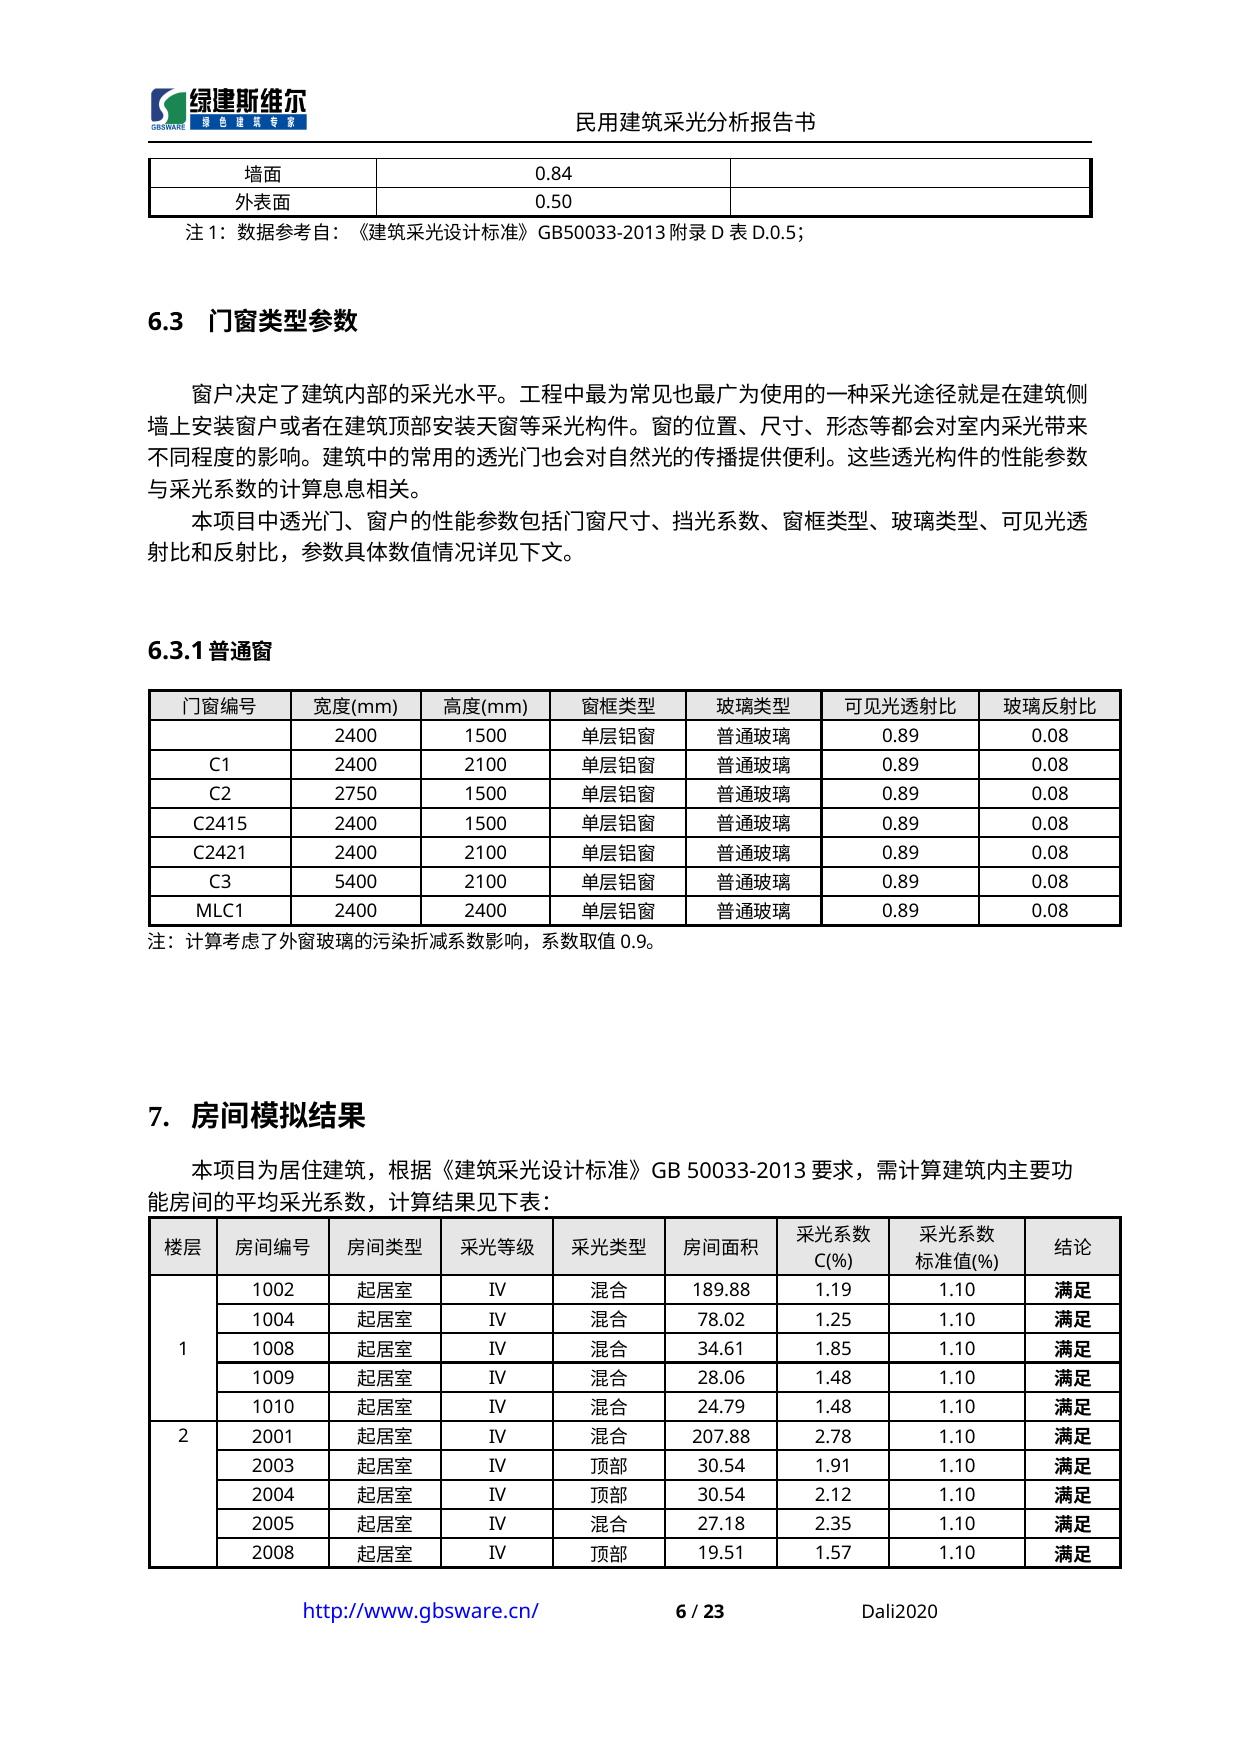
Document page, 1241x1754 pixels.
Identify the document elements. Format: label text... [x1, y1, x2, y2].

table_cell 混合 [554, 1393, 664, 1420]
table_cell 1.57 [778, 1539, 888, 1566]
table_cell 0.89 [823, 780, 978, 807]
picture [147, 88, 308, 131]
table_cell 0.89 [823, 809, 978, 836]
table_header 楼层 [151, 1219, 216, 1274]
table_cell 普通玻璃 [687, 897, 820, 924]
table_header 房间面积 [666, 1219, 776, 1274]
table_cell 单层铝窗 [551, 721, 685, 748]
table_cell 2400 [292, 809, 420, 836]
table_cell 墙面 [151, 159, 376, 187]
table_cell 单层铝窗 [551, 751, 685, 778]
table_cell 顶部 [554, 1539, 664, 1566]
table_cell 1.10 [890, 1451, 1024, 1478]
table_cell 起居室 [330, 1451, 440, 1478]
table_header 玻璃反射比 [980, 692, 1119, 719]
table_header 可见光透射比 [823, 692, 978, 719]
table_cell 混合 [554, 1276, 664, 1303]
table_cell 普通玻璃 [687, 838, 820, 866]
table_cell 起居室 [330, 1334, 440, 1361]
table_cell C3 [151, 868, 290, 895]
table_cell 普通玻璃 [687, 751, 820, 778]
table_cell 1.48 [778, 1364, 888, 1391]
table_cell 1 [151, 1276, 216, 1420]
subtitle 普通窗 [148, 618, 1092, 683]
table_cell 满足 [1026, 1276, 1119, 1303]
table_cell 1.10 [890, 1276, 1024, 1303]
table_cell 满足 [1026, 1393, 1119, 1420]
table_cell 1.10 [890, 1510, 1024, 1537]
table_cell 0.84 [377, 159, 730, 187]
table_cell 1500 [422, 780, 549, 807]
table_cell 0.08 [980, 868, 1119, 895]
table_cell 起居室 [330, 1422, 440, 1449]
table_cell 满足 [1026, 1510, 1119, 1537]
table_header 采光系数 标准值(%) [890, 1219, 1024, 1274]
table_cell C1 [151, 751, 290, 778]
table_cell 30.54 [666, 1481, 776, 1508]
table_header 门窗编号 [151, 692, 290, 719]
table_cell 1.85 [778, 1334, 888, 1361]
table_cell 混合 [554, 1510, 664, 1537]
table_cell 1.10 [890, 1334, 1024, 1361]
table_cell C2421 [151, 838, 290, 866]
table_cell 混合 [554, 1334, 664, 1361]
table_cell 78.02 [666, 1305, 776, 1332]
table_cell 2100 [422, 868, 549, 895]
table_cell 207.88 [666, 1422, 776, 1449]
table_cell 1.10 [890, 1305, 1024, 1332]
table_cell 满足 [1026, 1539, 1119, 1566]
table_cell 满足 [1026, 1334, 1119, 1361]
table_cell 1.10 [890, 1422, 1024, 1449]
table_cell 2400 [292, 721, 420, 748]
table_cell 0.08 [980, 751, 1119, 778]
table_header 高度(mm) [422, 692, 549, 719]
table_header 玻璃类型 [687, 692, 820, 719]
table_cell 27.18 [666, 1510, 776, 1537]
table_cell 1009 [218, 1364, 328, 1391]
text 本项目中透光门、窗户的性能参数包括门窗尺寸、挡光系数、窗框类型、玻璃类型、可见光透射比和反射比，参数具体数值情况详见下文。 [148, 504, 1092, 567]
table_cell 28.06 [666, 1364, 776, 1391]
table_cell 1.25 [778, 1305, 888, 1332]
table_cell 2100 [422, 751, 549, 778]
table_cell 0.08 [980, 809, 1119, 836]
table_cell 2003 [218, 1451, 328, 1478]
table_cell 单层铝窗 [551, 868, 685, 895]
table_cell 单层铝窗 [551, 809, 685, 836]
table_cell 顶部 [554, 1451, 664, 1478]
table_cell 2400 [292, 751, 420, 778]
table_cell 起居室 [330, 1364, 440, 1391]
table_cell 满足 [1026, 1422, 1119, 1449]
table_cell 满足 [1026, 1364, 1119, 1391]
table_cell 2008 [218, 1539, 328, 1566]
table_cell 2400 [422, 897, 549, 924]
table_cell 1.10 [890, 1393, 1024, 1420]
table_cell 单层铝窗 [551, 838, 685, 866]
table_cell IV [442, 1510, 552, 1537]
table_cell 30.54 [666, 1451, 776, 1478]
table_cell IV [442, 1364, 552, 1391]
table_cell 1500 [422, 721, 549, 748]
table_cell 189.88 [666, 1276, 776, 1303]
table_cell [151, 721, 290, 748]
table_cell 单层铝窗 [551, 780, 685, 807]
table_cell 1.91 [778, 1451, 888, 1478]
table_cell 2005 [218, 1510, 328, 1537]
table_cell 起居室 [330, 1510, 440, 1537]
table_cell 2.35 [778, 1510, 888, 1537]
subtitle 房间模拟结果 [148, 1081, 1092, 1146]
table_cell 顶部 [554, 1481, 664, 1508]
table_cell 2100 [422, 838, 549, 866]
table_cell IV [442, 1334, 552, 1361]
table_cell 混合 [554, 1305, 664, 1332]
table_cell 0.89 [823, 721, 978, 748]
table_cell 0.89 [823, 868, 978, 895]
text 本项目为居住建筑，根据《建筑采光设计标准》GB 50033-2013要求，需计算建筑内主要功能房间的平均采光系数，计算结果见下表： [148, 1153, 1092, 1216]
table_cell 0.89 [823, 751, 978, 778]
table_cell 0.89 [823, 897, 978, 924]
table_cell IV [442, 1451, 552, 1478]
table_cell 1004 [218, 1305, 328, 1332]
table_header 房间编号 [218, 1219, 328, 1274]
table_cell MLC1 [151, 897, 290, 924]
table_cell 1008 [218, 1334, 328, 1361]
table_cell 1010 [218, 1393, 328, 1420]
table_cell 起居室 [330, 1305, 440, 1332]
table_cell 1.10 [890, 1481, 1024, 1508]
table_cell 起居室 [330, 1393, 440, 1420]
table_cell IV [442, 1481, 552, 1508]
table_cell 0.08 [980, 721, 1119, 748]
table_cell 满足 [1026, 1451, 1119, 1478]
table_cell 满足 [1026, 1305, 1119, 1332]
table_cell 1.48 [778, 1393, 888, 1420]
table_cell 5400 [292, 868, 420, 895]
table_cell [731, 188, 1089, 215]
table_cell 1002 [218, 1276, 328, 1303]
table_cell IV [442, 1393, 552, 1420]
table_cell 普通玻璃 [687, 721, 820, 748]
table_cell IV [442, 1276, 552, 1303]
table_cell 混合 [554, 1364, 664, 1391]
table_cell 24.79 [666, 1393, 776, 1420]
table_cell 2004 [218, 1481, 328, 1508]
table_cell C2415 [151, 809, 290, 836]
table_header 房间类型 [330, 1219, 440, 1274]
table_cell 0.89 [823, 838, 978, 866]
table_cell 0.08 [980, 838, 1119, 866]
table_cell 1.10 [890, 1539, 1024, 1566]
table_cell 2.12 [778, 1481, 888, 1508]
table_cell IV [442, 1305, 552, 1332]
table_cell 2 [151, 1422, 216, 1566]
table_cell 外表面 [151, 188, 376, 215]
table_cell 0.08 [980, 897, 1119, 924]
text 注1：数据参考自：《建筑采光设计标准》GB50033-2013附录D 表D.0.5； [148, 218, 1092, 245]
table_header 结论 [1026, 1219, 1119, 1274]
subtitle 门窗类型参数 [148, 287, 1092, 352]
table_cell 普通玻璃 [687, 809, 820, 836]
table_cell 普通玻璃 [687, 868, 820, 895]
table_cell 2400 [292, 897, 420, 924]
table_cell 起居室 [330, 1539, 440, 1566]
table_cell 19.51 [666, 1539, 776, 1566]
table_cell 1500 [422, 809, 549, 836]
table_cell IV [442, 1539, 552, 1566]
table_cell 1.19 [778, 1276, 888, 1303]
table_cell 满足 [1026, 1481, 1119, 1508]
table_cell IV [442, 1422, 552, 1449]
table_cell C2 [151, 780, 290, 807]
table_cell 起居室 [330, 1481, 440, 1508]
table_header 采光类型 [554, 1219, 664, 1274]
table_cell 0.08 [980, 780, 1119, 807]
text 注：计算考虑了外窗玻璃的污染折减系数影响，系数取值0.9。 [148, 927, 1092, 954]
table_cell 2001 [218, 1422, 328, 1449]
table_cell 0.50 [377, 188, 730, 215]
table_cell 混合 [554, 1422, 664, 1449]
text 窗户决定了建筑内部的采光水平。工程中最为常见也最广为使用的一种采光途径就是在建筑侧墙上安装窗户或者在建筑顶部安装天窗等采光构件。窗的位置、尺寸、形态等都会对室内采光带来不同程度的影响。建筑中的常用的透光门也会对自然光的传播提供便利。这些透光构件的性能参数与采光系数的计算息息相关。 [148, 377, 1092, 504]
table_cell 2.78 [778, 1422, 888, 1449]
table_header 采光系数C(%) [778, 1219, 888, 1274]
table_cell 34.61 [666, 1334, 776, 1361]
table_cell 起居室 [330, 1276, 440, 1303]
table_cell 1.10 [890, 1364, 1024, 1391]
table_header 宽度(mm) [292, 692, 420, 719]
table_header 窗框类型 [551, 692, 685, 719]
table_cell 单层铝窗 [551, 897, 685, 924]
table_cell 普通玻璃 [687, 780, 820, 807]
table_cell 2400 [292, 838, 420, 866]
table_cell [731, 159, 1089, 187]
table_header 采光等级 [442, 1219, 552, 1274]
table_cell 2750 [292, 780, 420, 807]
